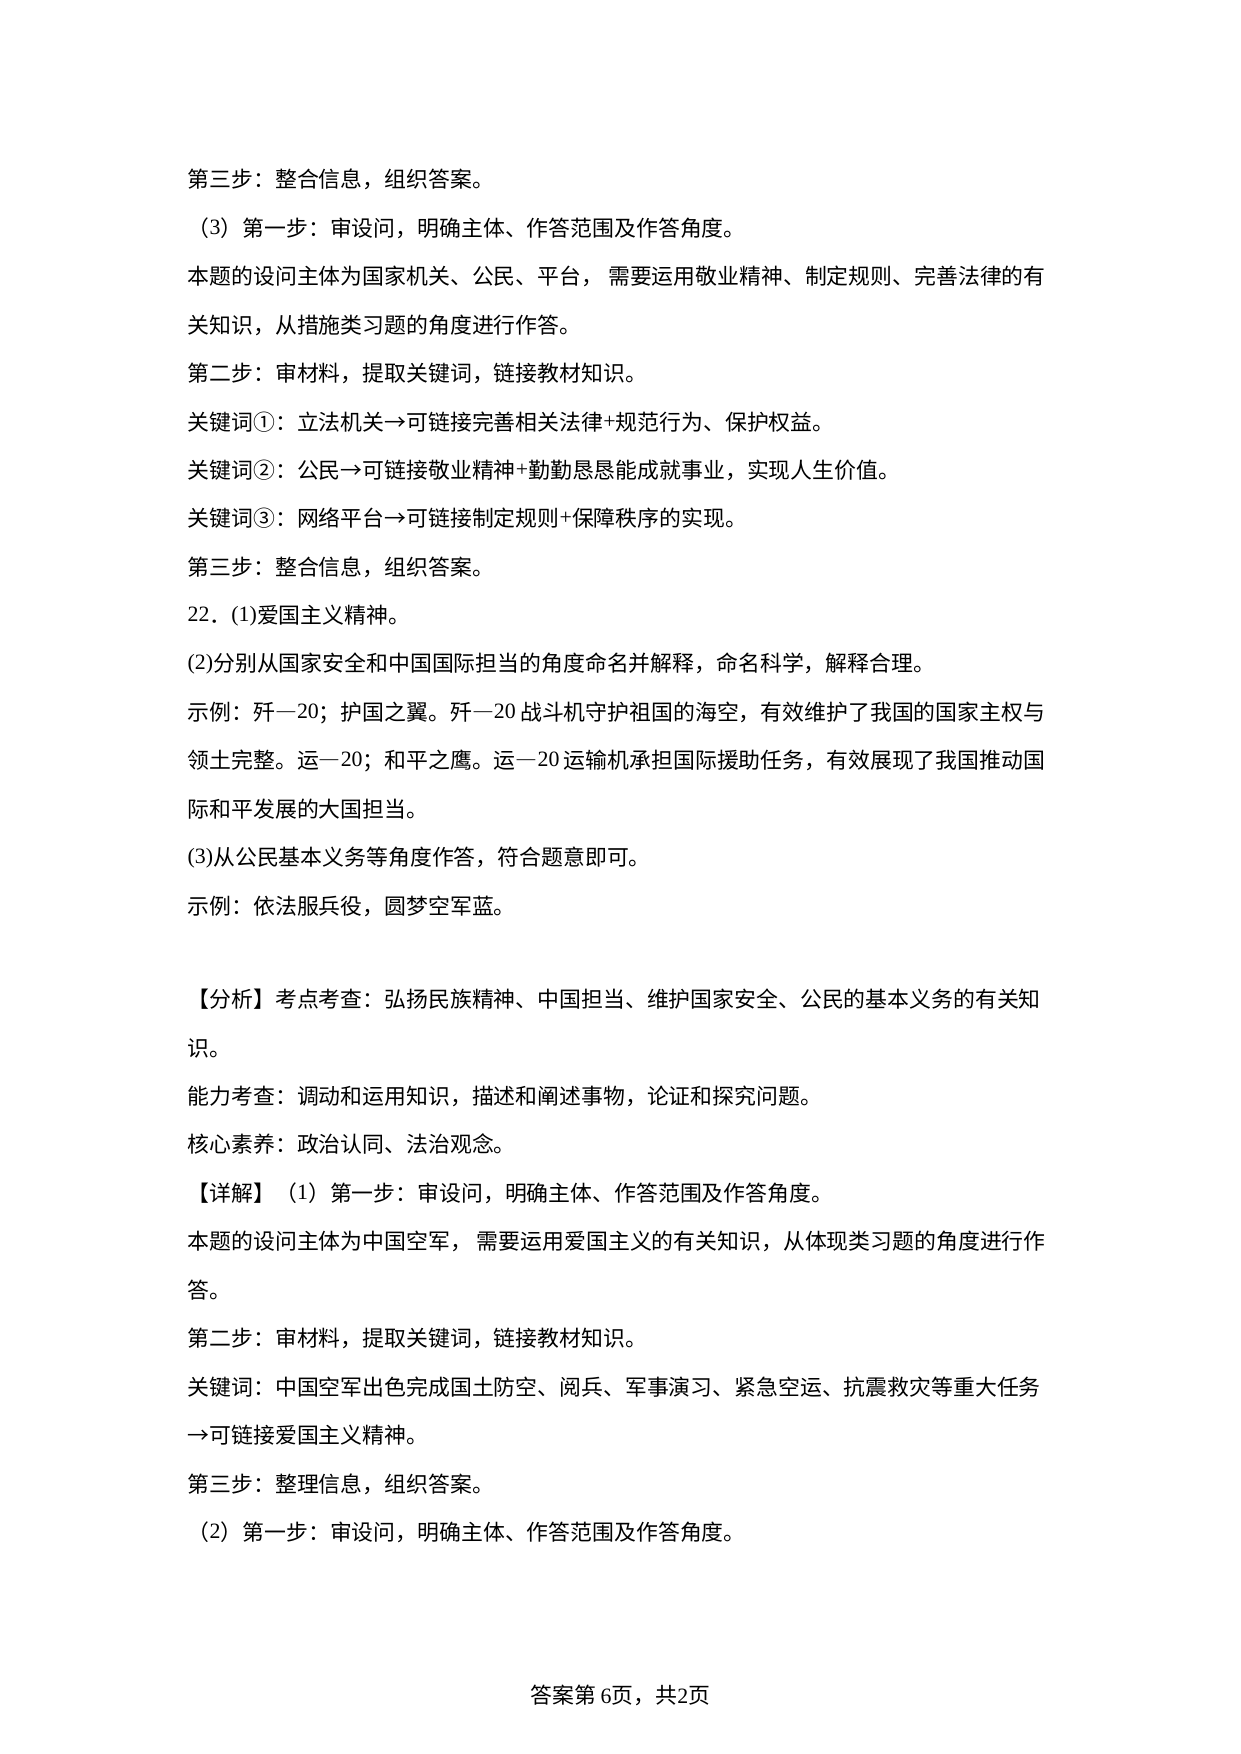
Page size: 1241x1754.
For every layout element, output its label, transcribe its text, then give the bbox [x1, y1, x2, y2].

text （3）第一步：审设问，明确主体、作答范围及作答角度。 [187, 210, 1053, 243]
text 本题的设问主体为国家机关、公民、平台， 需要运用敬业精神、制定规则、完善法律的有关知识，从措施类习题的角度进行作答。 [187, 259, 1053, 340]
text 第二步：审材料，提取关键词，链接教材知识。 [187, 356, 1053, 388]
text 核心素养：政治认同、法治观念。 [187, 1127, 1053, 1159]
text 关键词：中国空军出色完成国土防空、阅兵、军事演习、紧急空运、抗震救灾等重大任务→可链接爱国主义精神。 [187, 1369, 1053, 1450]
text （2）第一步：审设问，明确主体、作答范围及作答角度。 [187, 1514, 1053, 1547]
text (2)分别从国家安全和中国国际担当的角度命名并解释，命名科学，解释合理。 [187, 646, 1053, 678]
text 22．(1)爱国主义精神。 [187, 597, 1053, 630]
text 第三步：整合信息，组织答案。 [187, 162, 1053, 194]
text 能力考查：调动和运用知识，描述和阐述事物，论证和探究问题。 [187, 1079, 1053, 1111]
text 本题的设问主体为中国空军， 需要运用爱国主义的有关知识，从体现类习题的角度进行作答。 [187, 1224, 1053, 1305]
text 示例：依法服兵役，圆梦空军蓝。 [187, 888, 1053, 921]
text 第三步：整合信息，组织答案。 [187, 549, 1053, 582]
text (3)从公民基本义务等角度作答，符合题意即可。 [187, 840, 1053, 872]
text 第二步：审材料，提取关键词，链接教材知识。 [187, 1321, 1053, 1353]
text 示例：歼—20；护国之翼。歼—20战斗机守护祖国的海空，有效维护了我国的国家主权与领土完整。运—20；和平之鹰。运—20运输机承担国际援助任务，有效展现了我国推动国际和平发展的大国担当。 [187, 694, 1053, 824]
text 第三步：整理信息，组织答案。 [187, 1466, 1053, 1499]
text 【详解】（1）第一步：审设问，明确主体、作答范围及作答角度。 [187, 1175, 1053, 1208]
text 【分析】考点考查：弘扬民族精神、中国担当、维护国家安全、公民的基本义务的有关知识。 [187, 982, 1053, 1063]
text 关键词①：立法机关→可链接完善相关法律+规范行为、保护权益。 [187, 404, 1053, 437]
text 关键词③：网络平台→可链接制定规则+保障秩序的实现。 [187, 501, 1053, 533]
text 关键词②：公民→可链接敬业精神+勤勤恳恳能成就事业，实现人生价值。 [187, 452, 1053, 485]
